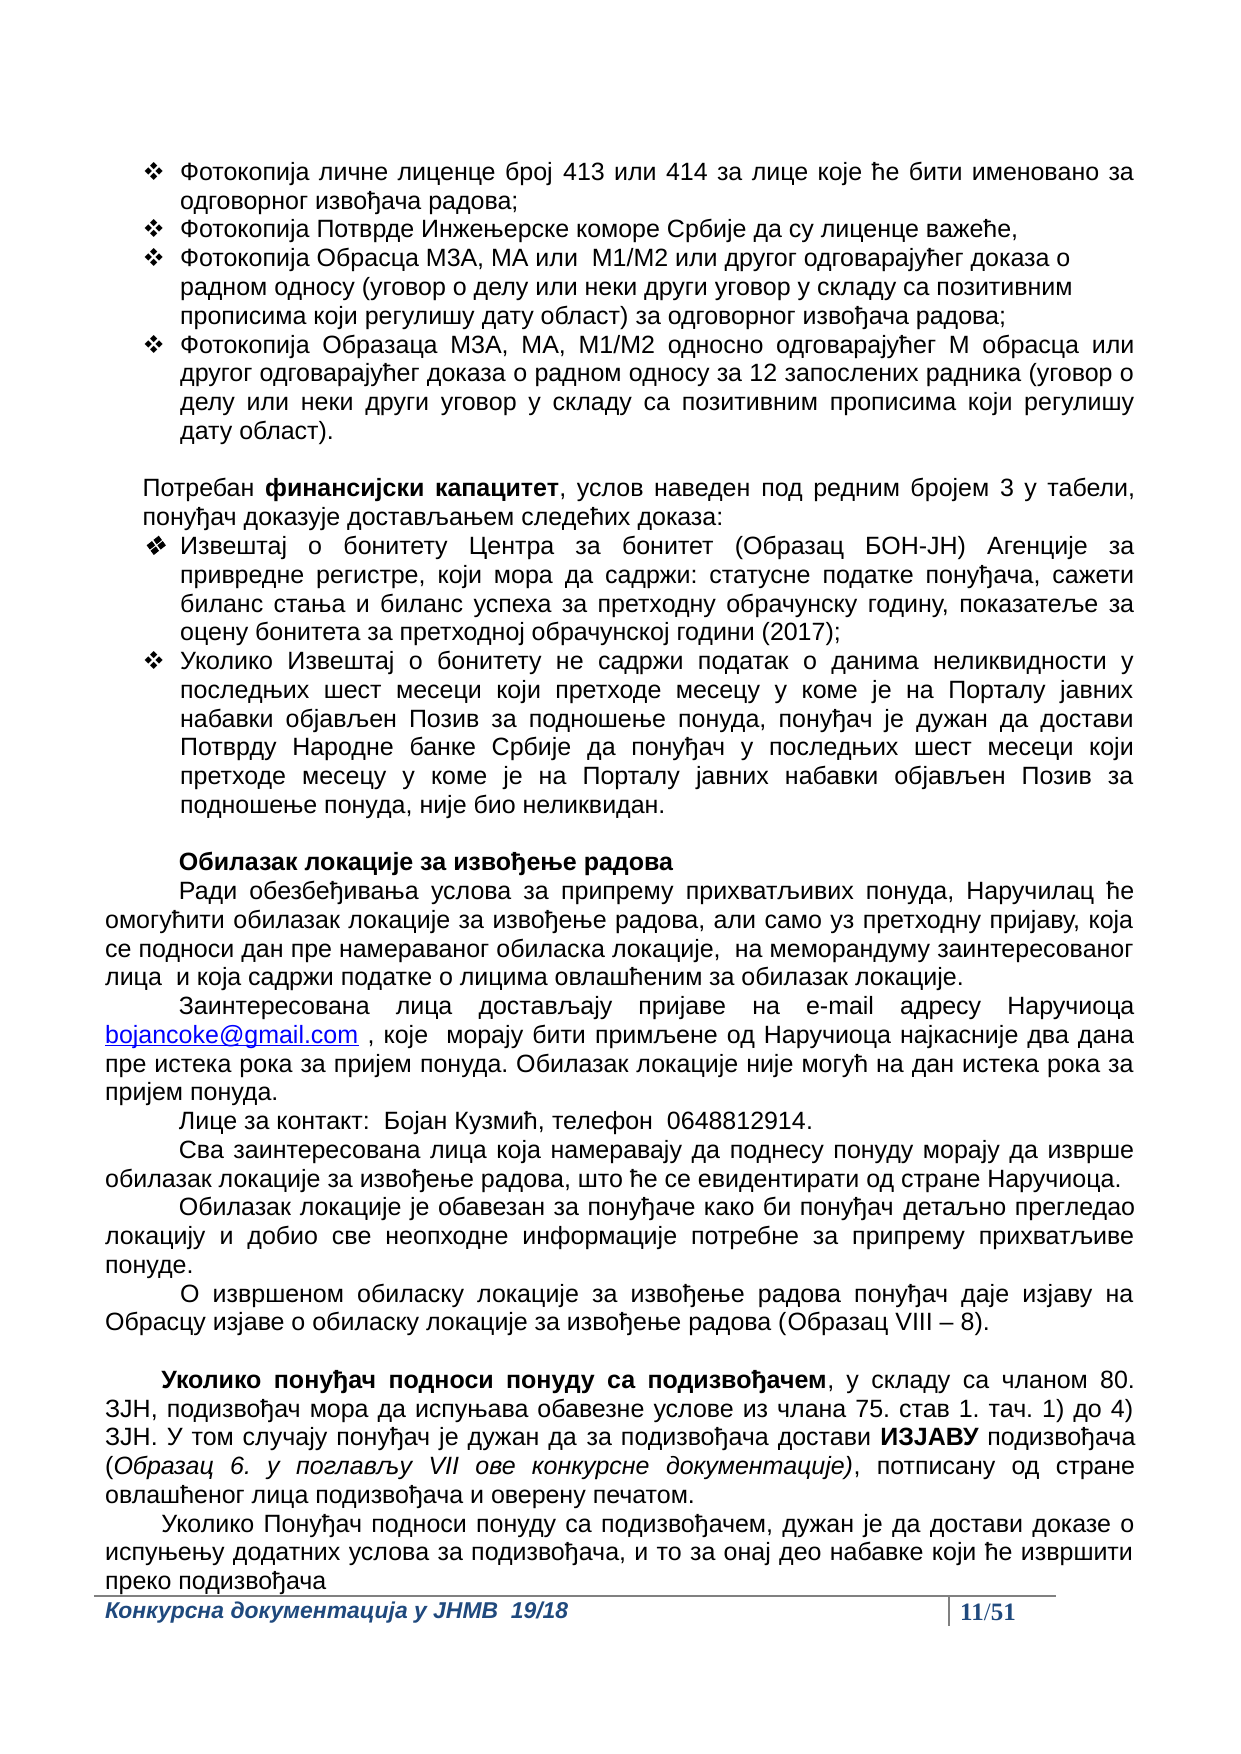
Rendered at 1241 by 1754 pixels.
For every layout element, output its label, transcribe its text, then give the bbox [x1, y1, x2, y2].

list Уколико Извештај о бонитету не садржи податак о данима неликвидности у последњих шест месеци који претходе месецу у коме је на Порталу јавних набавки објављен Позив за подношење понуда, понуђач је дужан да достави Потврду Народне банке Србије да понуђач у последњих шест месеци који претходе месецу у коме је на Порталу јавних набавки објављен Позив за подношење понуда, није био неликвидан. [142, 646, 1135, 819]
text Сва заинтересована лица која намеравају да поднесу понуду морају да изврше обилазак локације за извођење радова, што ће се евидентирати од стране Наручиоца. [105, 1135, 1135, 1192]
list Фотокопија Образаца М3А, МА, М1/М2 односно одговарајућег М обрасца или другог одговарајућег доказа о радном односу за 12 запослених радника (уговор о делу или неки други уговор у складу са позитивним прописима који регулишу дату област). [142, 329, 1135, 445]
text Уколико понуђач подноси понуду са подизвођачем, у складу са чланом 80. ЗЈН, подизвођач мора да испуњава обавезне услове из члана 75. став 1. тач. 1) до 4) ЗЈН. У том случају понуђач је дужан да за подизвођача достави ИЗЈАВУ подизвођача (Образац 6. у поглављу VII ове конкурсне документације), потписану од стране овлашћеног лица подизвођача и оверену печатом. [105, 1365, 1135, 1509]
text Обилазак локације за извођење радова [142, 847, 1135, 876]
text Обилазак локације је обавезан за понуђаче како би понуђач детаљно прегледао локацију и добио све неопходне информације потребне за припрему прихватљиве понуде. [105, 1192, 1135, 1279]
text Потребан финансијски капацитет, услов наведен под редним бројем 3 у табели, понуђач доказује достављањем следећих доказа: [142, 473, 1135, 531]
text О извршеном обиласку локације за извођење радова понуђач даје изјаву на Обрасцу изјаве о обиласку локације за извођење радова (Образац VIII – 8). [105, 1279, 1135, 1336]
text Уколико Понуђач подноси понуду са подизвођачем, дужан је да достави доказе о испуњењу додатних услова за подизвођача, и то за онај део набавке који ће извршити преко подизвођача [105, 1509, 1135, 1595]
list Фотокопија Обрасца М3А, МА или М1/М2 или другог одговарајућег доказа о радном односу (уговор о делу или неки други уговор у складу са позитивним прописима који регулишу дату област) за одговорног извођача радова; [142, 243, 1135, 329]
text Ради обезбеђивања услова за припрему прихватљивих понуда, Наручилац ће омогућити обилазак локације за извођење радова, али само уз претходну пријаву, која се подноси дан пре намераваног обиласка локације, на меморандуму заинтересованог лица и која садржи податке о лицима овлашћеним за обилазак локације. [105, 876, 1135, 991]
text Лице за контакт: Бојан Кузмић, телефон 0648812914. [105, 1106, 1135, 1135]
list Фотокопија Потврде Инжењерске коморе Србије да су лиценце важеће, [142, 214, 1135, 243]
text Заинтересована лица достављају пријаве на e-mail адресу Наручиоца bojancoke@gmail.com , које морају бити примљене од Наручиоца најкасније два дана пре истека рока за пријем понуда. Обилазак локације није могућ на дан истека рока за пријем понуда. [105, 991, 1135, 1106]
list Извештај о бонитету Центра за бонитет (Образац БОН-ЈН) Агенције за привредне регистре, који мора да садржи: статусне податке понуђача, сажети биланс стања и биланс успеха за претходну обрачунску годину, показатеље за оцену бонитета за претходној обрачунској години (2017); [142, 531, 1135, 646]
list Фотокопија личне лиценце број 413 или 414 за лице које ће бити именовано за одговорног извођача радова; [142, 157, 1135, 214]
